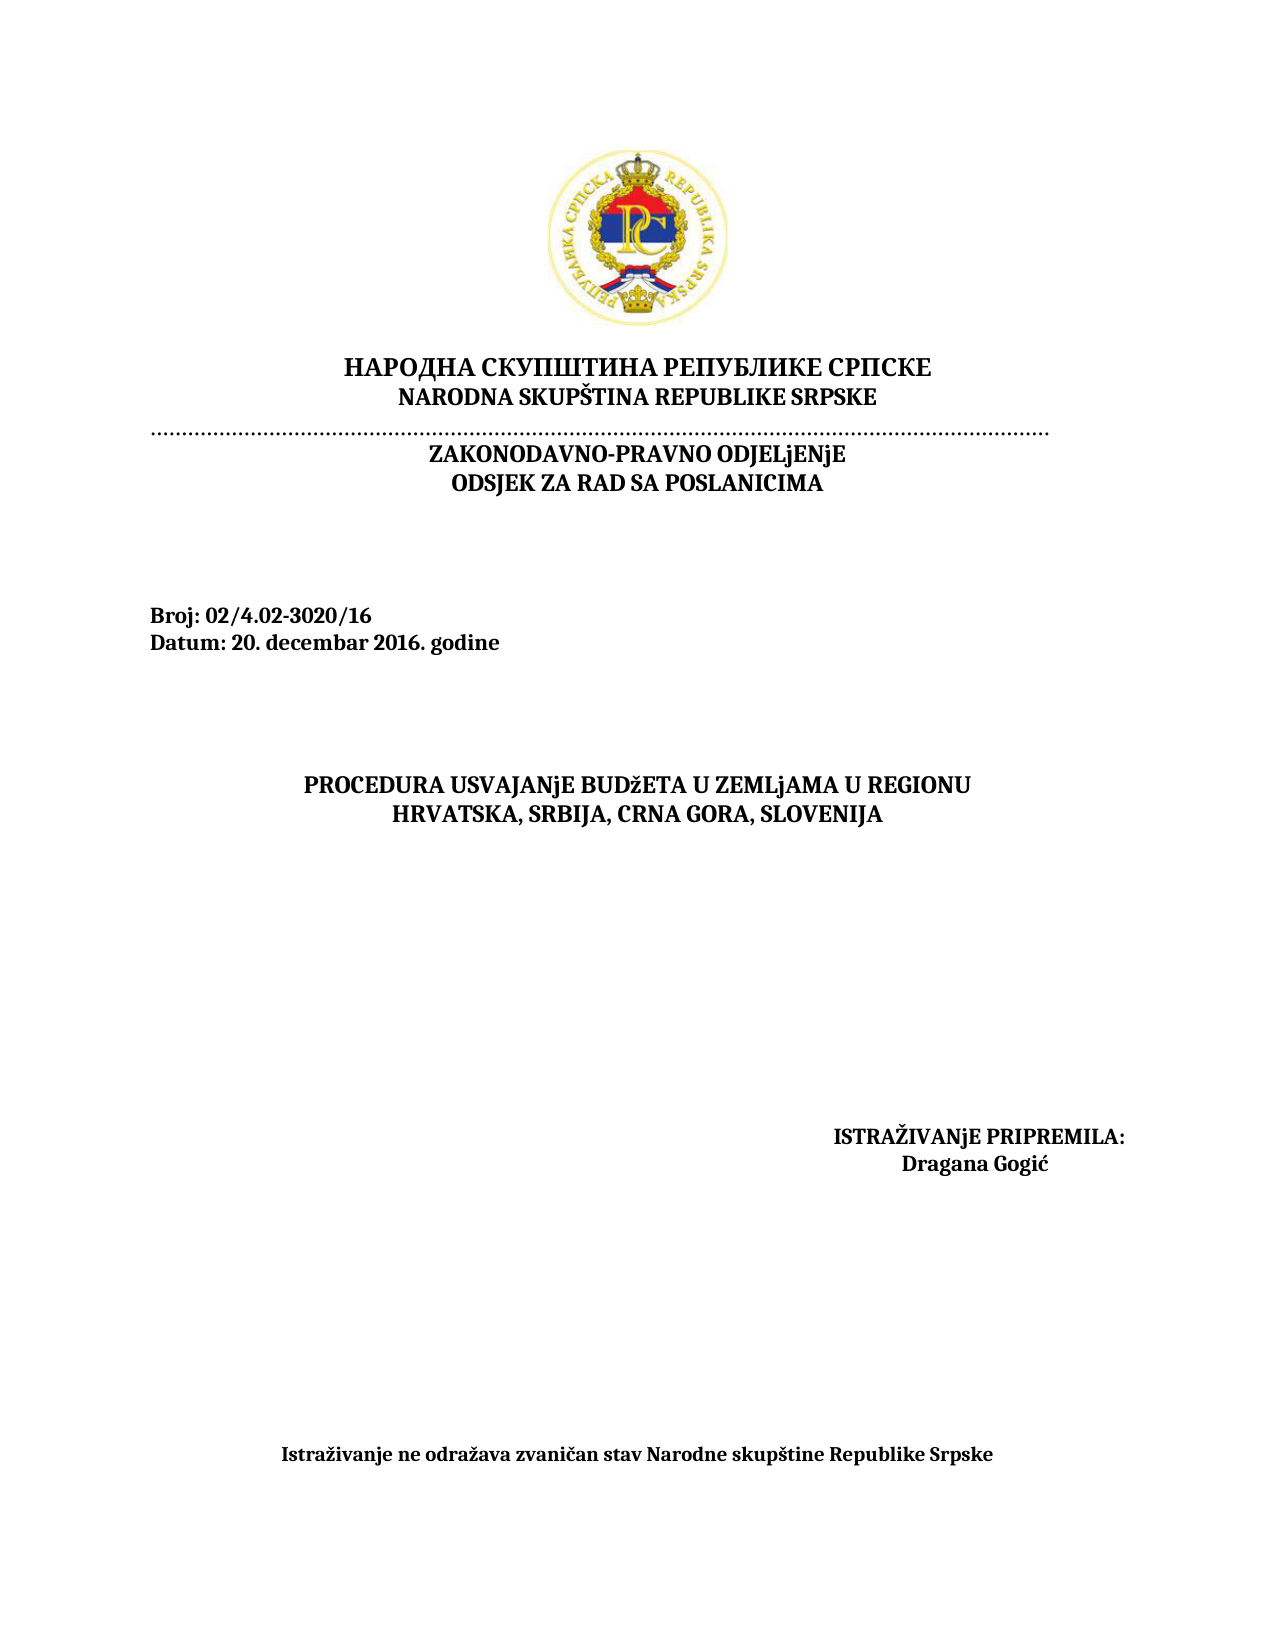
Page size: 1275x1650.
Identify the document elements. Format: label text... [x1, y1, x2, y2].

text Istraživanje ne odražava zvaničan stav Narodne skupštine Republike Srpske [150, 1442, 1125, 1466]
text Broj: 02/4.02-3020/16 [150, 603, 1125, 630]
text ISTRAŽIVANjE PRIPREMILA: [150, 1124, 1125, 1150]
text НАРОДНА СКУПШТИНА РЕПУБЛИКЕ СРПСКЕ [150, 354, 1125, 383]
text PROCEDURA USVAJANjE BUDžETA U ZEMLjAMA U REGIONU [150, 771, 1125, 800]
text Datum: 20. decembar 2016. godine [150, 630, 1125, 656]
text ................................................................................................................................................ [150, 412, 1125, 440]
text ODSJEK ZA RAD SA POSLANICIMA [150, 469, 1125, 498]
text HRVATSKA, SRBIJA, CRNA GORA, SLOVENIJA [150, 800, 1125, 829]
text ZAKONODAVNO-PRAVNO ODJELjENjE [150, 440, 1125, 469]
text NARODNA SKUPŠTINA REPUBLIKE SRPSKE [150, 383, 1125, 412]
text Dragana Gogić [750, 1150, 1125, 1177]
